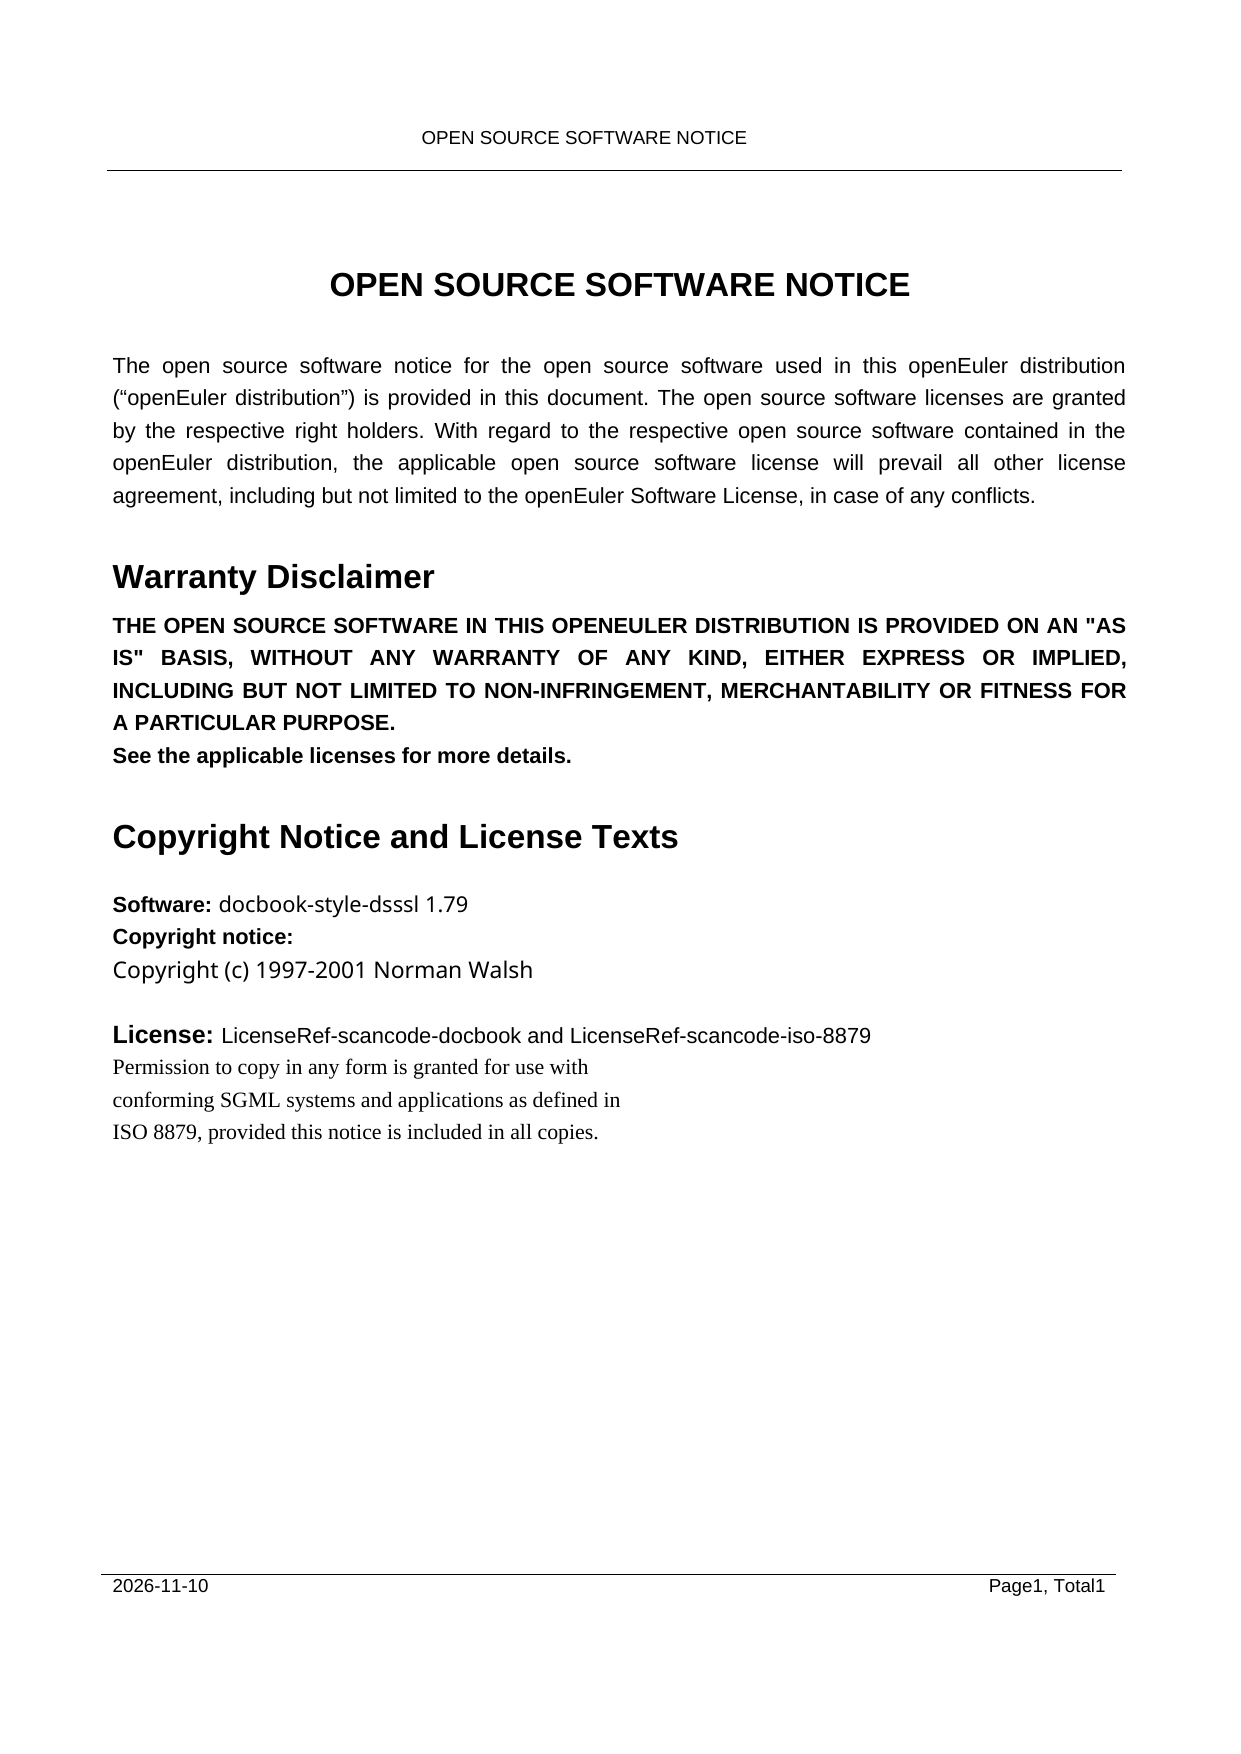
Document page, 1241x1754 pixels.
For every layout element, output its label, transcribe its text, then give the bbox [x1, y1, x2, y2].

text Copyright notice: [112, 921, 1128, 953]
text Copyright Notice and License Texts [112, 804, 1128, 869]
text Permission to copy in any form is granted for use with [112, 1051, 1128, 1083]
text The open source software notice for the open source software used in this openEuler distribution (“openEuler distribution”) is provided in this document. The open source software licenses are granted by the respective right holders. With regard to the respective open source software contained in the openEuler distribution, the applicable open source software license will prevail all other license agreement, including but not limited to the openEuler Software License, in case of any conflicts. [112, 349, 1128, 511]
text THE OPEN SOURCE SOFTWARE IN THIS OPENEULER DISTRIBUTION IS PROVIDED ON AN "AS IS" BASIS, WITHOUT ANY WARRANTY OF ANY KIND, EITHER EXPRESS OR IMPLIED, INCLUDING BUT NOT LIMITED TO NON-INFRINGEMENT, MERCHANTABILITY OR FITNESS FOR A PARTICULAR PURPOSE. See the applicable licenses for more details. [112, 609, 1128, 771]
text OPEN SOURCE SOFTWARE NOTICE [112, 251, 1128, 316]
text Copyright (c) 1997-2001 Norman Walsh [112, 953, 1128, 1018]
text Software: docbook-style-dsssl 1.79 [112, 888, 1128, 921]
text ISO 8879, provided this notice is included in all copies. [112, 1116, 1128, 1213]
text License: LicenseRef-scancode-docbook and LicenseRef-scancode-iso-8879 [112, 1018, 1128, 1051]
text Warranty Disclaimer [112, 544, 1128, 609]
text conforming SGML systems and applications as defined in [112, 1083, 1128, 1116]
